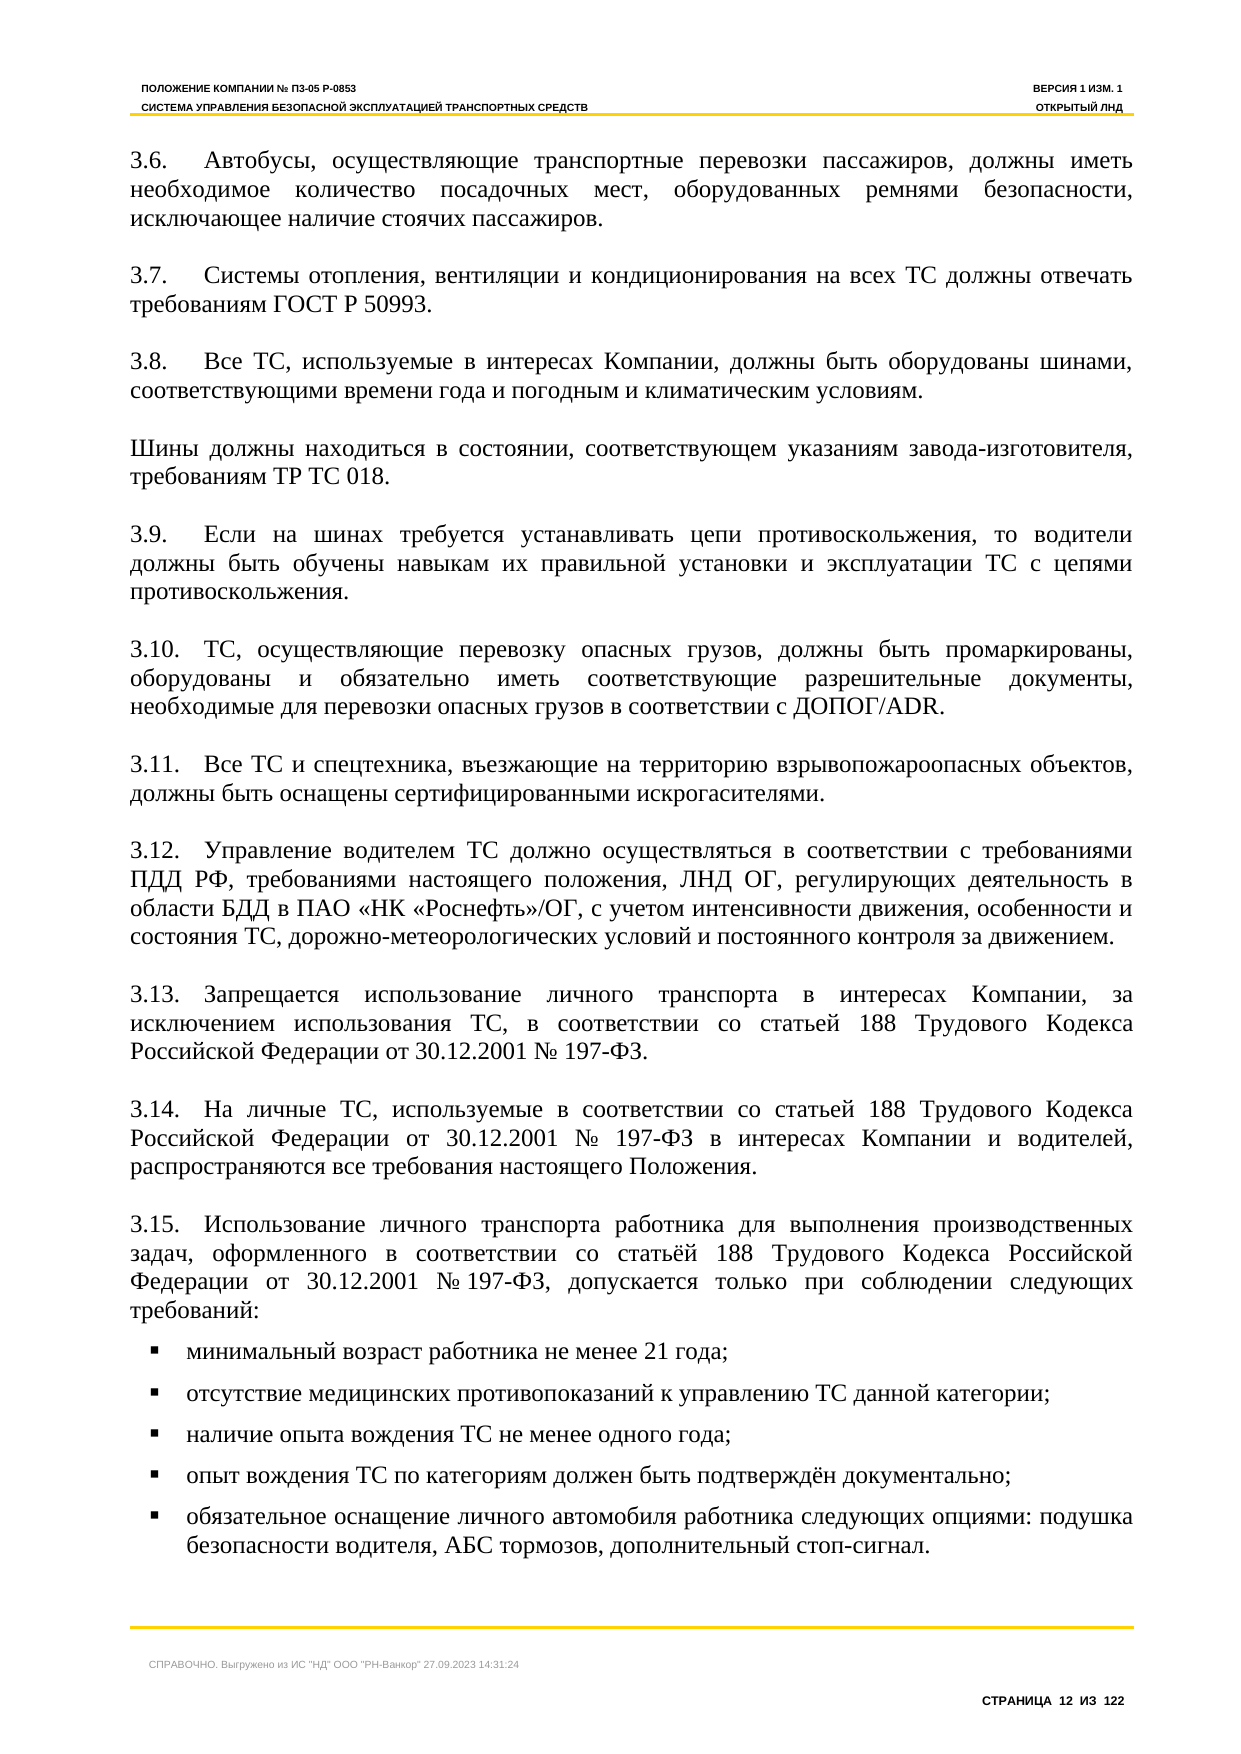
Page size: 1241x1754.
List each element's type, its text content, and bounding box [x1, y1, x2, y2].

list Управление водителем ТС должно осуществляться в соответствии с требованиями ПДД РФ, требованиями настоящего положения, ЛНД ОГ, регулирующих деятельность в области БДД в ПАО «НК «Роснефть»/ОГ, с учетом интенсивности движения, особенности и состояния ТС, дорожно-метеорологических условий и постоянного контроля за движением. [130, 835, 1134, 950]
list ТС, осуществляющие перевозку опасных грузов, должны быть промаркированы, оборудованы и обязательно иметь соответствующие разрешительные документы, необходимые для перевозки опасных грузов в соответствии с ДОПОГ/ADR. [130, 634, 1134, 720]
list Запрещается использование личного транспорта в интересах Компании, за исключением использования ТС, в соответствии со статьей 188 Трудового Кодекса Российской Федерации от 30.12.2001 № 197-ФЗ. [130, 979, 1134, 1065]
list отсутствие медицинских противопоказаний к управлению ТС данной категории; [149, 1378, 1134, 1406]
list Все ТС и спецтехника, въезжающие на территорию взрывопожароопасных объектов, должны быть оснащены сертифицированными искрогасителями. [130, 749, 1134, 806]
list Если на шинах требуется устанавливать цепи противоскольжения, то водители должны быть обучены навыкам их правильной установки и эксплуатации ТС с цепями противоскольжения. [130, 519, 1134, 605]
list наличие опыта вождения ТС не менее одного года; [149, 1419, 1134, 1448]
list обязательное оснащение личного автомобиля работника следующих опциями: подушка безопасности водителя, АБС тормозов, дополнительный стоп-сигнал. [149, 1501, 1134, 1559]
list опыт вождения ТС по категориям должен быть подтверждён документально; [149, 1460, 1134, 1489]
list Автобусы, осуществляющие транспортные перевозки пассажиров, должны иметь необходимое количество посадочных мест, оборудованных ремнями безопасности, исключающее наличие стоячих пассажиров. [130, 145, 1134, 231]
text Шины должны находиться в состоянии, соответствующем указаниям завода-изготовителя, требованиям ТР ТС 018. [130, 433, 1134, 490]
list На личные ТС, используемые в соответствии со статьей 188 Трудового Кодекса Российской Федерации от 30.12.2001 № 197-ФЗ в интересах Компании и водителей, распространяются все требования настоящего Положения. [130, 1094, 1134, 1180]
list минимальный возраст работника не менее 21 года; [149, 1336, 1134, 1365]
list Системы отопления, вентиляции и кондиционирования на всех ТС должны отвечать требованиям ГОСТ Р 50993. [130, 260, 1134, 318]
list Использование личного транспорта работника для выполнения производственных задач, оформленного в соответствии со статьёй 188 Трудового Кодекса Российской Федерации от 30.12.2001 № 197-ФЗ, допускается только при соблюдении следующих требований: [130, 1209, 1134, 1324]
list Все ТС, используемые в интересах Компании, должны быть оборудованы шинами, соответствующими времени года и погодным и климатическим условиям. [130, 346, 1134, 404]
